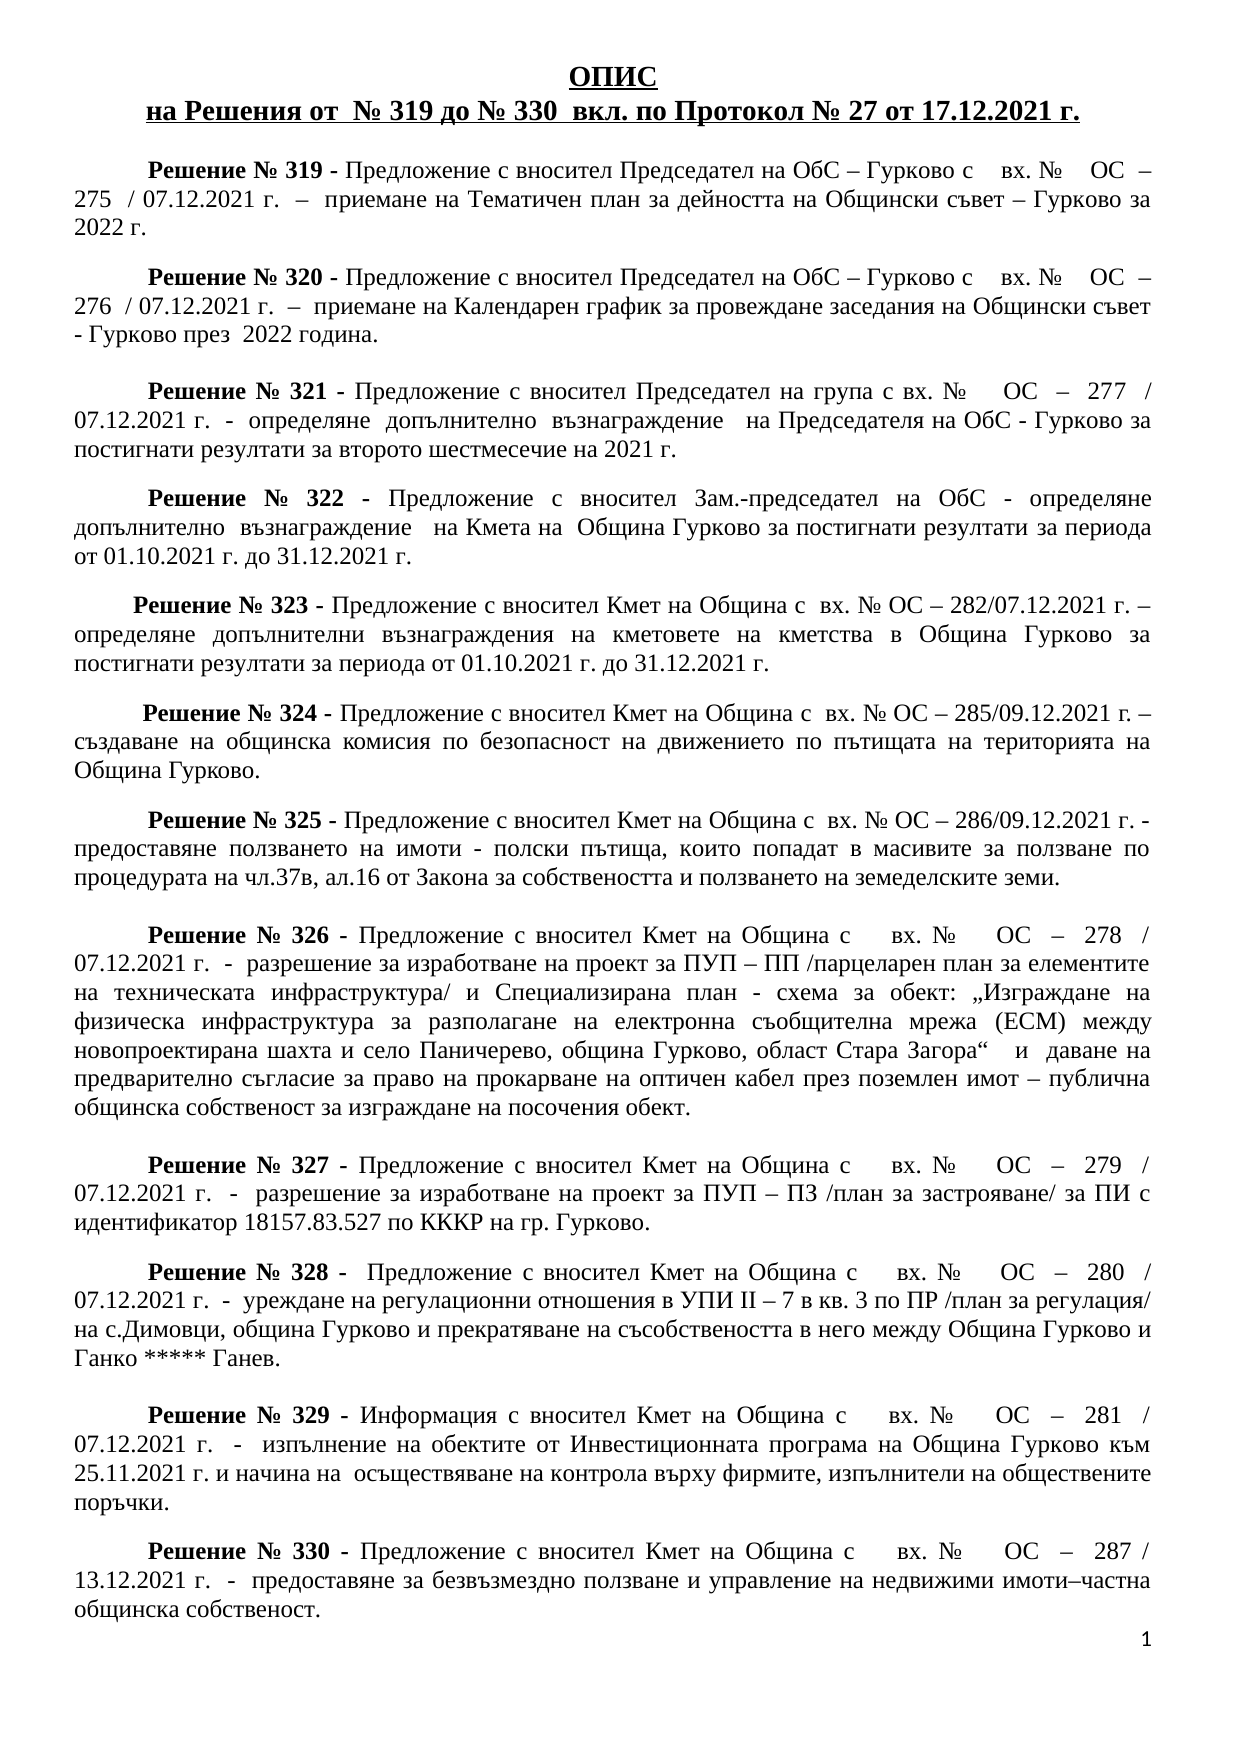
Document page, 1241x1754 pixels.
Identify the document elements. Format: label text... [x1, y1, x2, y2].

text Решение № 323 - Предложение с вносител Кмет на Община с вх. № ОС – 282/07.12.2021 г. – определяне допълнителни възнаграждения на кметовете на кметства в Община Гурково за постигнати резултати за периода от 01.10.2021 г. до 31.12.2021 г. [74, 591, 1152, 677]
text Решение № 319 - Предложение с вносител Председател на ОбС – Гурково с вх. № ОС – 275 / 07.12.2021 г. – приемане на Тематичен план за дейността на Общински съвет – Гурково за 2022 г. [74, 155, 1152, 241]
text Решение № 322 - Предложение с вносител Зам.-председател на ОбС - определяне допълнително възнаграждение на Кмета на Община Гурково за постигнати резултати за периода от 01.10.2021 г. до 31.12.2021 г. [74, 483, 1152, 570]
text Решение № 321 - Предложение с вносител Председател на група с вх. № ОС – 277 / 07.12.2021 г. - определяне допълнително възнаграждение на Председателя на ОбС - Гурково за постигнати резултати за второто шестмесечие на 2021 г. [74, 376, 1152, 463]
text Решение № 330 - Предложение с вносител Кмет на Община с вх. № ОС – 287 / 13.12.2021 г. - предоставяне за безвъзмездно ползване и управление на недвижими имоти–частна общинска собственост. [74, 1536, 1152, 1623]
text Решение № 325 - Предложение с вносител Кмет на Община с вх. № ОС – 286/09.12.2021 г. - предоставяне ползването на имоти - полски пътища, които попадат в масивите за ползване по процедурата на чл.37в, ал.16 от Закона за собствеността и ползването на земеделските земи. [74, 805, 1152, 891]
text Решение № 327 - Предложение с вносител Кмет на Община с вх. № ОС – 279 / 07.12.2021 г. - разрешение за изработване на проект за ПУП – ПЗ /план за застрояване/ за ПИ с идентификатор 18157.83.527 по КККР на гр. Гурково. [74, 1150, 1152, 1236]
text Решение № 320 - Предложение с вносител Председател на ОбС – Гурково с вх. № ОС – 276 / 07.12.2021 г. – приемане на Календарен график за провеждане заседания на Общински съвет - Гурково през 2022 година. [74, 262, 1152, 348]
text Решение № 326 - Предложение с вносител Кмет на Община с вх. № ОС – 278 / 07.12.2021 г. - разрешение за изработване на проект за ПУП – ПП /парцеларен план за елементите на техническата инфраструктура/ и Специализирана план - схема за обект: „Изграждане на физическа инфраструктура за разполагане на електронна съобщителна мрежа (ECM) между новопроектирана шахта и село Паничерево, община Гурково, област Стара Загора“ и даване на предварително съгласие за право на прокарване на оптичен кабел през поземлен имот – публична общинска собственост за изграждане на посочения обект. [74, 920, 1152, 1121]
text ОПИС [74, 59, 1152, 93]
text Решение № 329 - Информация с вносител Кмет на Община с вх. № ОС – 281 / 07.12.2021 г. - изпълнение на обектите от Инвестиционната програма на Община Гурково към 25.11.2021 г. и начина на осъществяване на контрола върху фирмите, изпълнители на обществените поръчки. [74, 1401, 1152, 1516]
text Решение № 324 - Предложение с вносител Кмет на Община с вх. № ОС – 285/09.12.2021 г. – създаване на общинска комисия по безопасност на движението по пътищата на територията на Община Гурково. [74, 698, 1152, 784]
text на Решения от № 319 до № 330 вкл. по Протокол № 27 от 17.12.2021 г. [74, 93, 1152, 126]
text Решение № 328 - Предложение с вносител Кмет на Община с вх. № ОС – 280 / 07.12.2021 г. - уреждане на регулационни отношения в УПИ ІI – 7 в кв. 3 по ПР /план за регулация/ на с.Димовци, община Гурково и прекратяване на съсобствеността в него между Община Гурково и Ганко ***** Ганев. [74, 1257, 1152, 1372]
